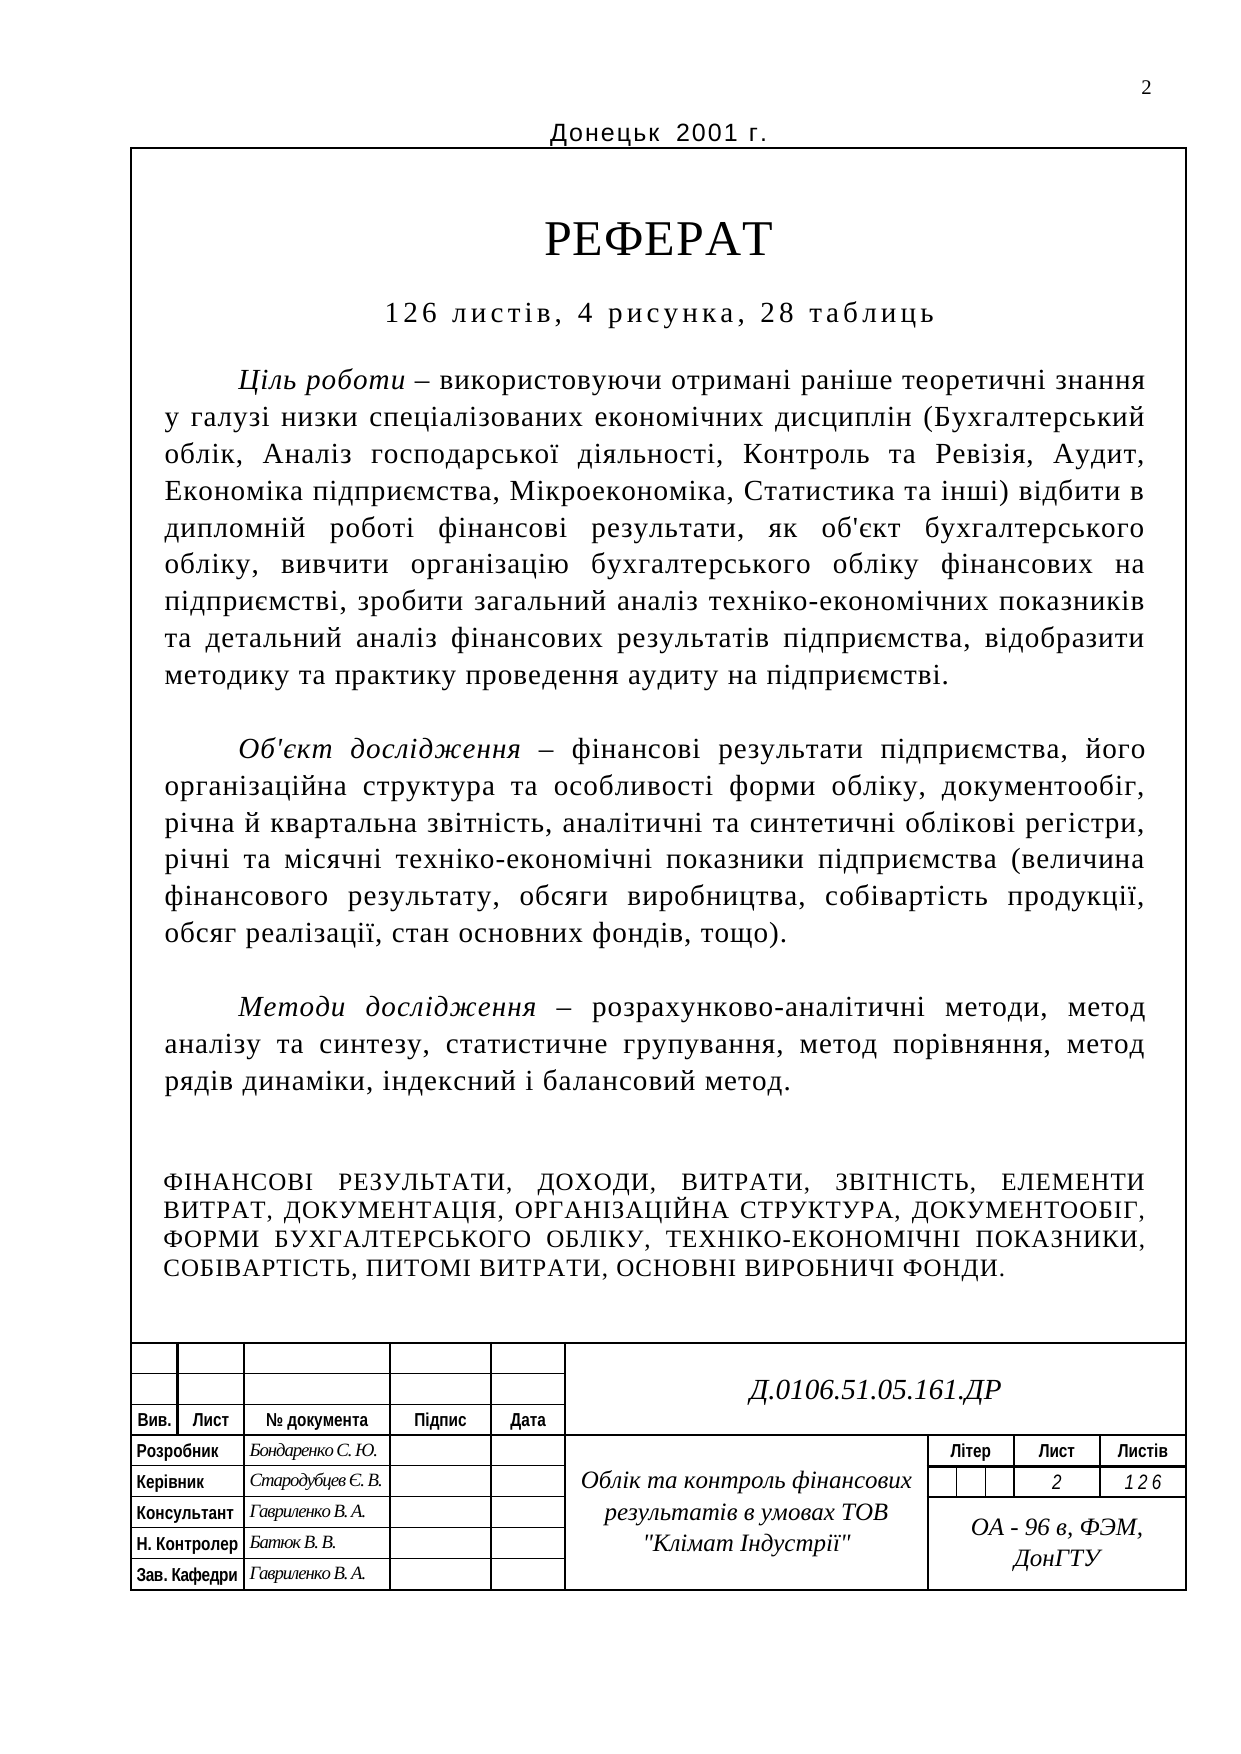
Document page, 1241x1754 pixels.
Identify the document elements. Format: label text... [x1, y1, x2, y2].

table_cell 126 [1101, 1468, 1185, 1496]
table_cell Лист [179, 1405, 243, 1434]
table_cell [957, 1468, 985, 1496]
table_cell Д.0106.51.05.161.ДР [566, 1344, 1185, 1434]
table_cell Гавриленко В. А. [245, 1559, 389, 1589]
table_cell [132, 1374, 176, 1403]
table_cell [986, 1468, 1013, 1496]
table_cell Вив. [132, 1405, 176, 1434]
table_cell [492, 1497, 564, 1527]
table_cell Консультант [132, 1497, 243, 1527]
table_cell Облік та контроль фінансових результатів в умовах ТОВ "Клімат Індустрії" [566, 1436, 927, 1589]
table_cell [391, 1528, 490, 1558]
table_cell [492, 1374, 564, 1403]
table_cell ОА - 96 в, ФЭМ, ДонГТУ [929, 1498, 1185, 1589]
table_cell [492, 1559, 564, 1589]
table_cell Розробник [132, 1436, 243, 1465]
table_cell Літер [929, 1436, 1013, 1465]
table_cell Листів [1101, 1436, 1185, 1465]
table_cell № документа [245, 1405, 389, 1434]
table_cell [391, 1497, 490, 1527]
table_cell 2 [1015, 1468, 1099, 1496]
table_cell [179, 1374, 243, 1403]
table_cell [132, 1344, 176, 1373]
table_cell [245, 1374, 389, 1403]
table_cell Лист [1015, 1436, 1099, 1465]
table_cell [391, 1559, 490, 1589]
table_cell [492, 1436, 564, 1465]
table_cell Зав. Кафедри [132, 1559, 243, 1589]
table_cell [492, 1344, 564, 1373]
table_cell [391, 1436, 490, 1465]
table_header РЕФЕРАТ 126 листів, 4 рисунка, 28 таблиць Ціль роботи – використовуючи отримані раніше теоретичні знання у галузі низки спеціалізованих економічних дисциплін (Бухгалтерський облік, Аналіз господарської діяльності, Контроль та Ревізія, Аудит, Економіка підприємства, Мікроекономіка, Статистика та інші) відбити в дипломній роботі фінансові результати, як об'єкт бухгалтерського обліку, вивчити організацію бухгалтерського обліку фінансових на підприємстві, зробити загальний аналіз техніко-економічних показників та детальний аналіз фінансових результатів підприємства, відобразити методику та практику проведення аудиту на підприємстві. Об'єкт дослідження – фінансові результати підприємства, його організаційна структура та особливості форми обліку, документообіг, річна й квартальна звітність, аналітичні та синтетичні облікові регістри, річні та місячні техніко-економічні показники підприємства (величина фінансового результату, обсяги виробництва, собівартість продукції, обсяг реалізації, стан основних фондів, тощо). Методи дослідження – розрахунково-аналітичні методи, метод аналізу та синтезу, статистичне групування, метод порівняння, метод рядів динаміки, індексний і балансовий метод. Фінансові результати, доходи, витрати, звітність, елементи витрат, документація, організаційна структура, документообіг, форми бухгалтерського обліку, техніко-економічні показники, собівартість, питомі витрати, основні виробничі фонди. [132, 149, 1185, 1342]
table_cell [391, 1374, 490, 1403]
table_cell [492, 1466, 564, 1496]
table_cell [391, 1344, 490, 1373]
table_cell Батюк В. В. [245, 1528, 389, 1558]
table_cell [929, 1468, 956, 1496]
table_cell [492, 1528, 564, 1558]
table_cell Бондаренко С. Ю. [245, 1436, 389, 1465]
text Донецьк 2001 г. [165, 118, 1152, 147]
table_cell [391, 1466, 490, 1496]
table_cell Дата [492, 1405, 564, 1434]
table_cell Гавриленко В. А. [245, 1497, 389, 1527]
table_cell Н. Контролер [132, 1528, 243, 1558]
table_cell [179, 1344, 243, 1373]
table_cell [245, 1344, 389, 1373]
table_cell Підпис [391, 1405, 490, 1434]
table_cell Керівник [132, 1466, 243, 1496]
table_cell Стародубцев Є. В. [245, 1466, 389, 1496]
